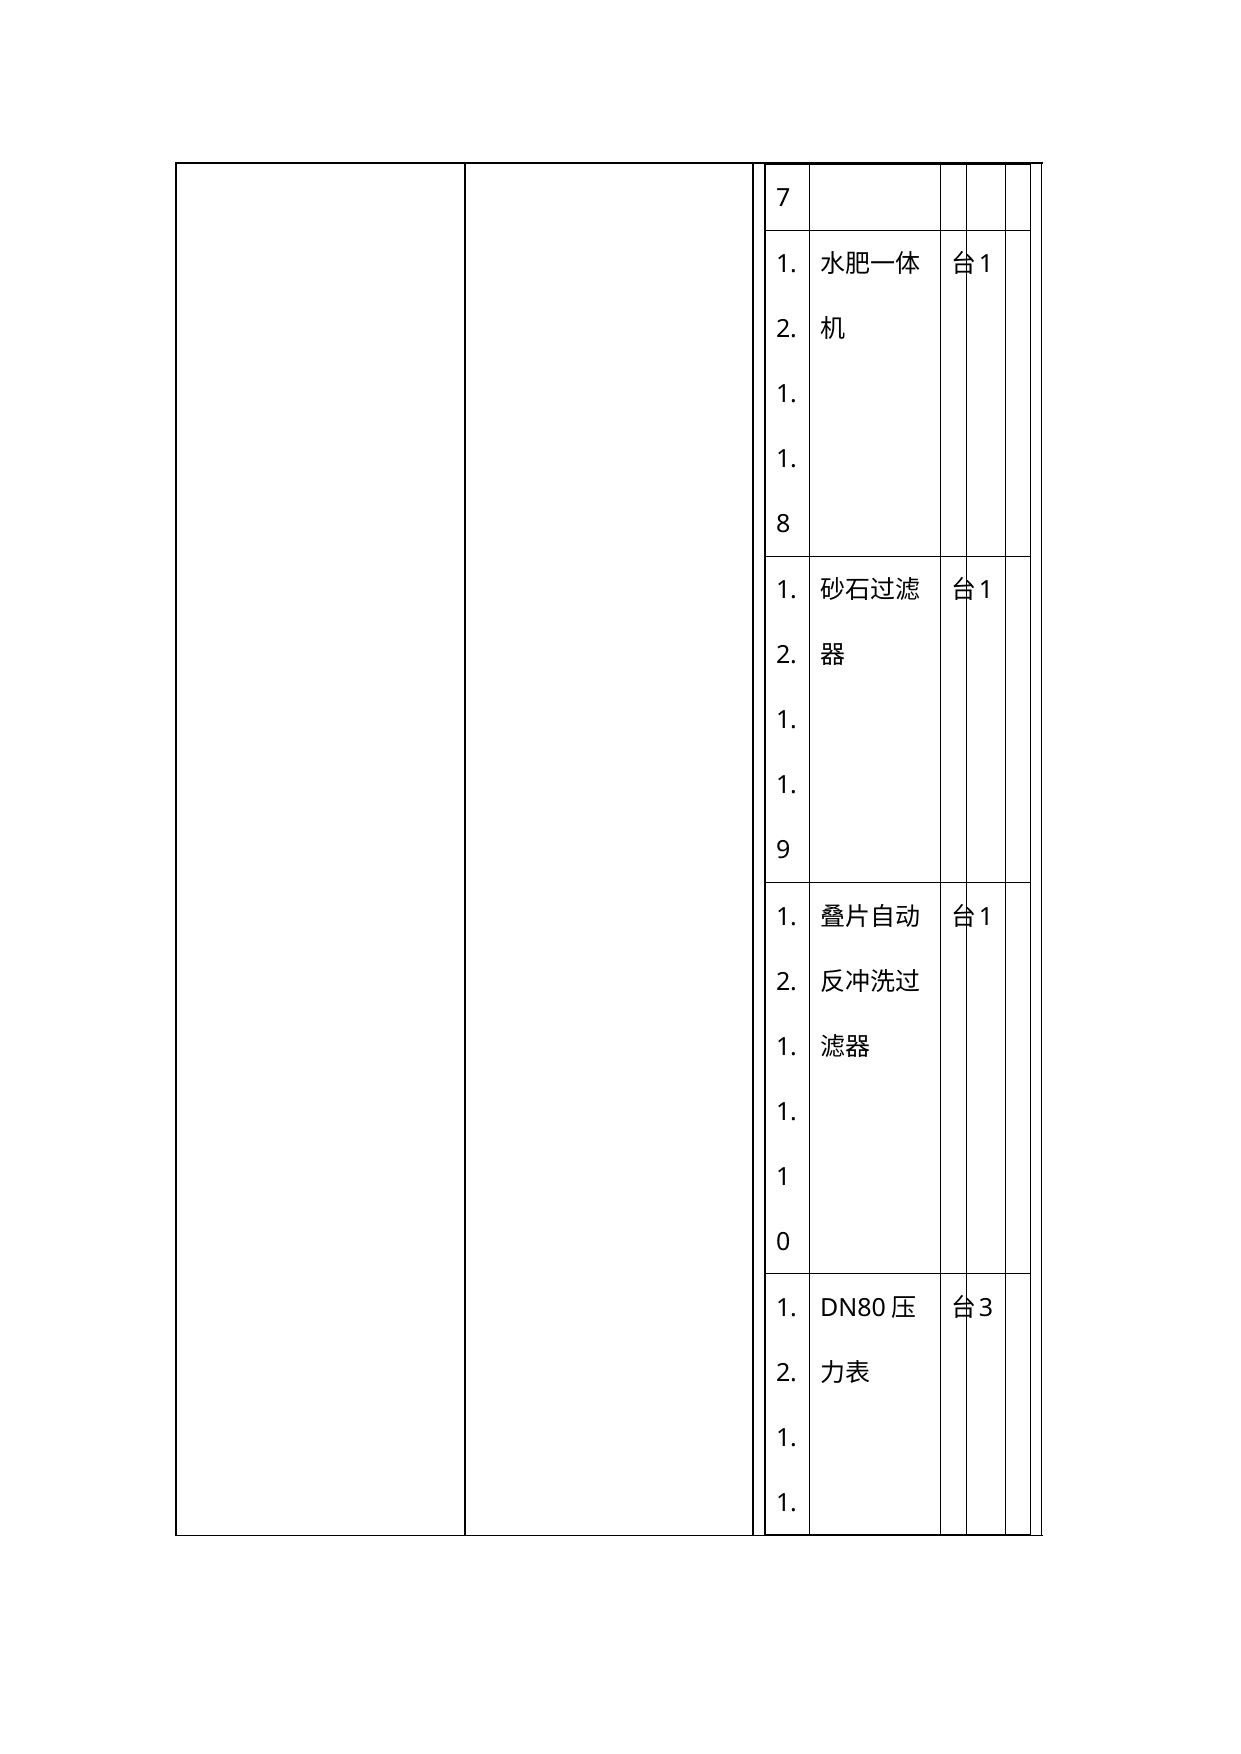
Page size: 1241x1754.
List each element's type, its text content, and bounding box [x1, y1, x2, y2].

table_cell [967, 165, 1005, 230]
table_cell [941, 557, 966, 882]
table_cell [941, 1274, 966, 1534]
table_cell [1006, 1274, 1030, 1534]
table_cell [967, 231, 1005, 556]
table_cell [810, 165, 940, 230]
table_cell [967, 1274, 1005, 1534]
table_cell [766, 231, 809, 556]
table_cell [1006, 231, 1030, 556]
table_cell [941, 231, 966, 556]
table_cell [466, 164, 752, 1535]
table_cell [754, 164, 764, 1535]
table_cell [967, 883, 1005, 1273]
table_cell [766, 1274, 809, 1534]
table_cell 1 [177, 164, 464, 1535]
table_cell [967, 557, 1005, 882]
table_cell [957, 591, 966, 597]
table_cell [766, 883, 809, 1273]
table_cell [810, 231, 940, 556]
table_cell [810, 883, 940, 1273]
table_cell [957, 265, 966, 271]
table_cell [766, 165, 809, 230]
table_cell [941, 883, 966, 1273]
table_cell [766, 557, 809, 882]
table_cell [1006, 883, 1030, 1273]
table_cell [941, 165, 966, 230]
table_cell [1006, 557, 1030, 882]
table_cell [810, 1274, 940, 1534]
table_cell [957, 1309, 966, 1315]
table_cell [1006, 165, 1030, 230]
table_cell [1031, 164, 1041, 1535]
